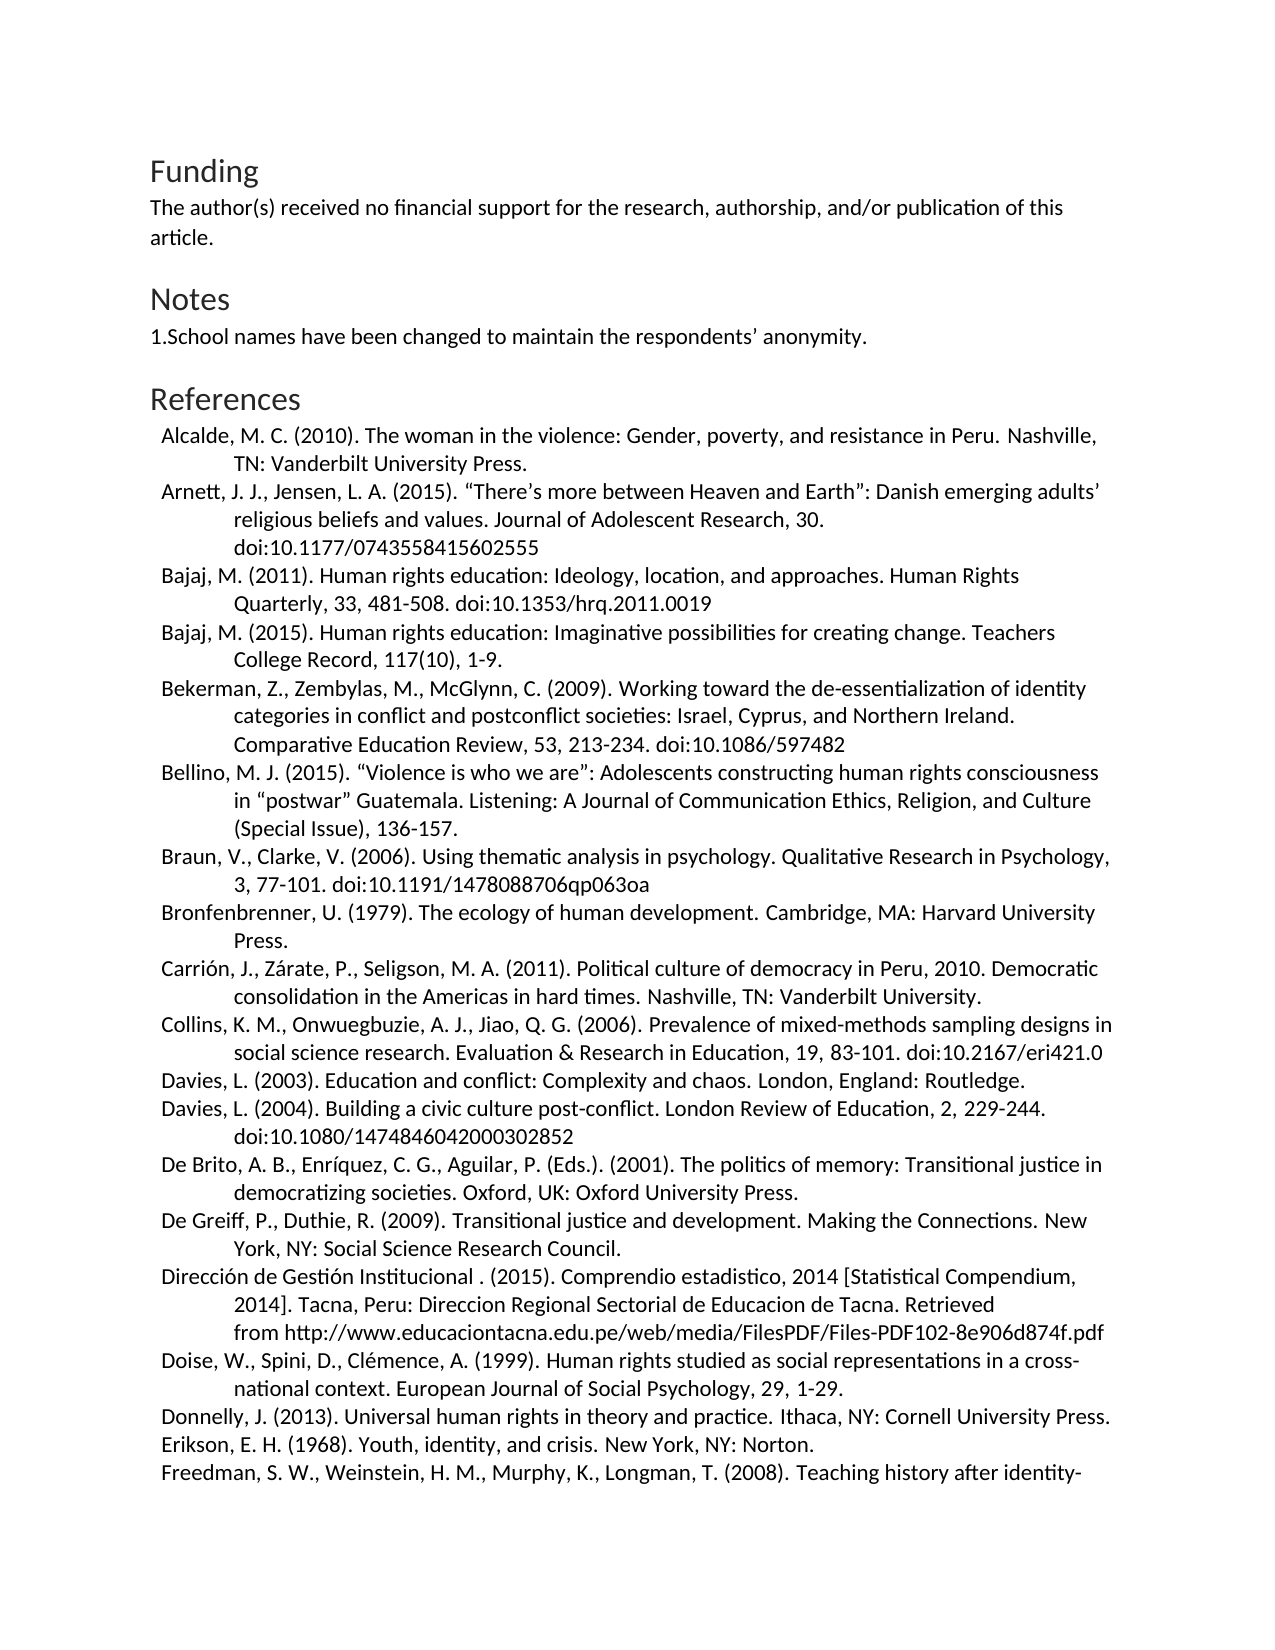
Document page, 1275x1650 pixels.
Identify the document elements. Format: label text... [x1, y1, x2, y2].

table_cell Bellino, M. J. (2015). “Violence is who we are”: Adolescents constructing human rights consciousness in “postwar” Guatemala. Listening: A Journal of Communication Ethics, Religion, and Culture (Special Issue), 136-157. [150, 758, 1125, 842]
table_cell Collins, K. M., Onwuegbuzie, A. J., Jiao, Q. G. (2006). Prevalence of mixed-methods sampling designs in social science research. Evaluation & Research in Education, 19, 83-101. doi:10.2167/eri421.0 [150, 1010, 1125, 1066]
table_cell Bronfenbrenner, U. (1979). The ecology of human development. Cambridge, MA: Harvard University Press. [150, 898, 1125, 954]
table_cell Donnelly, J. (2013). Universal human rights in theory and practice. Ithaca, NY: Cornell University Press. [150, 1402, 1125, 1430]
table_cell Davies, L. (2004). Building a civic culture post-conflict. London Review of Education, 2, 229-244. doi:10.1080/1474846042000302852 [150, 1094, 1125, 1150]
table_cell Erikson, E. H. (1968). Youth, identity, and crisis. New York, NY: Norton. [150, 1430, 1125, 1458]
table_cell Braun, V., Clarke, V. (2006). Using thematic analysis in psychology. Qualitative Research in Psychology, 3, 77-101. doi:10.1191/1478088706qp063oa [150, 842, 1125, 898]
table_cell De Brito, A. B., Enríquez, C. G., Aguilar, P. (Eds.). (2001). The politics of memory: Transitional justice in democratizing societies. Oxford, UK: Oxford University Press. [150, 1150, 1125, 1206]
text 1.School names have been changed to maintain the respondents’ anonymity. [150, 322, 1125, 350]
table_cell Bajaj, M. (2011). Human rights education: Ideology, location, and approaches. Human Rights Quarterly, 33, 481-508. doi:10.1353/hrq.2011.0019 [150, 562, 1125, 618]
table_cell Dirección de Gestión Institucional . (2015). Comprendio estadistico, 2014 [Statistical Compendium, 2014]. Tacna, Peru: Direccion Regional Sectorial de Educacion de Tacna. Retrieved from http://www.educaciontacna.edu.pe/web/media/FilesPDF/Files-PDF102-8e906d874f.pdf [150, 1262, 1125, 1346]
table_cell Carrión, J., Zárate, P., Seligson, M. A. (2011). Political culture of democracy in Peru, 2010. Democratic consolidation in the Americas in hard times. Nashville, TN: Vanderbilt University. [150, 954, 1125, 1010]
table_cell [150, 1458, 1125, 1486]
table_cell Bajaj, M. (2015). Human rights education: Imaginative possibilities for creating change. Teachers College Record, 117(10), 1-9. [150, 618, 1125, 674]
table_header Alcalde, M. C. (2010). The woman in the violence: Gender, poverty, and resistance in Peru. Nashville, TN: Vanderbilt University Press. [150, 421, 1125, 477]
text Funding The author(s) received no financial support for the research, authorship, and/or publication of this article. [150, 150, 1125, 251]
table_cell Bekerman, Z., Zembylas, M., McGlynn, C. (2009). Working toward the de-essentialization of identity categories in conflict and postconflict societies: Israel, Cyprus, and Northern Ireland. Comparative Education Review, 53, 213-234. doi:10.1086/597482 [150, 674, 1125, 758]
table_cell Davies, L. (2003). Education and conflict: Complexity and chaos. London, England: Routledge. [150, 1066, 1125, 1094]
table_cell Arnett, J. J., Jensen, L. A. (2015). “There’s more between Heaven and Earth”: Danish emerging adults’ religious beliefs and values. Journal of Adolescent Research, 30. doi:10.1177/0743558415602555 [150, 478, 1125, 562]
subtitle References [150, 377, 1125, 418]
table_cell De Greiff, P., Duthie, R. (2009). Transitional justice and development. Making the Connections. New York, NY: Social Science Research Council. [150, 1206, 1125, 1262]
subtitle Notes [150, 278, 1125, 319]
table_cell Doise, W., Spini, D., Clémence, A. (1999). Human rights studied as social representations in a cross-national context. European Journal of Social Psychology, 29, 1-29. [150, 1346, 1125, 1402]
